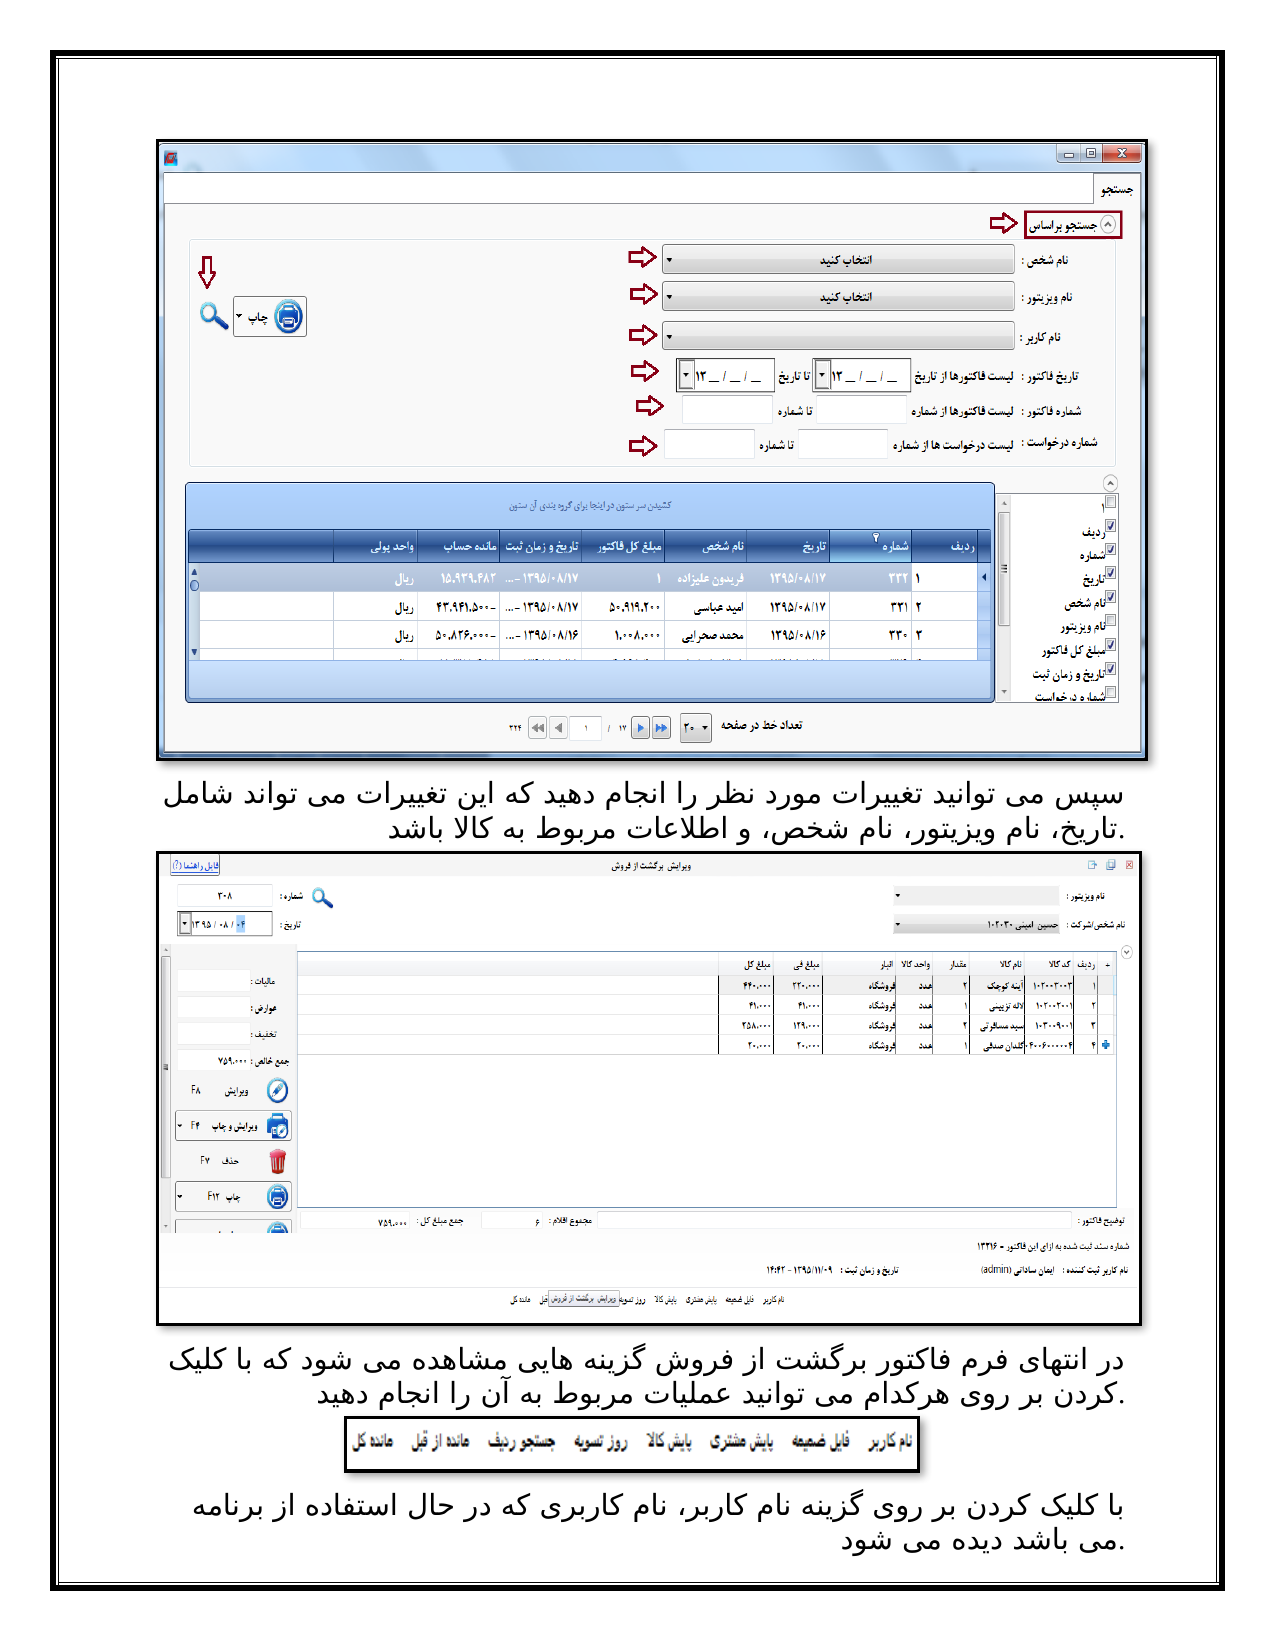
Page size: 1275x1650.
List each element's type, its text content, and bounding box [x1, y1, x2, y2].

text سپس می توانید تغییرات مورد نظر را انجام دهید که این تغییرات می تواند شامل تاریخ، نام ویزیتور، نام شخص، و اطلاعات مربوط به کالا باشد. [150, 777, 1125, 845]
text با کلیک کردن بر روی گزینه نام کاربر، نام کاربری که در حال استفاده از برنامه می باشد دیده می شود. [150, 1488, 1125, 1556]
picture [347, 1419, 917, 1469]
picture [159, 142, 1145, 758]
text در انتهای فرم فاکتور برگشت از فروش گزینه هایی مشاهده می شود که با کلیک کردن بر روی هرکدام می توانید عملیات مربوط به آن را انجام دهید. [150, 1342, 1125, 1410]
picture [159, 854, 1139, 1323]
